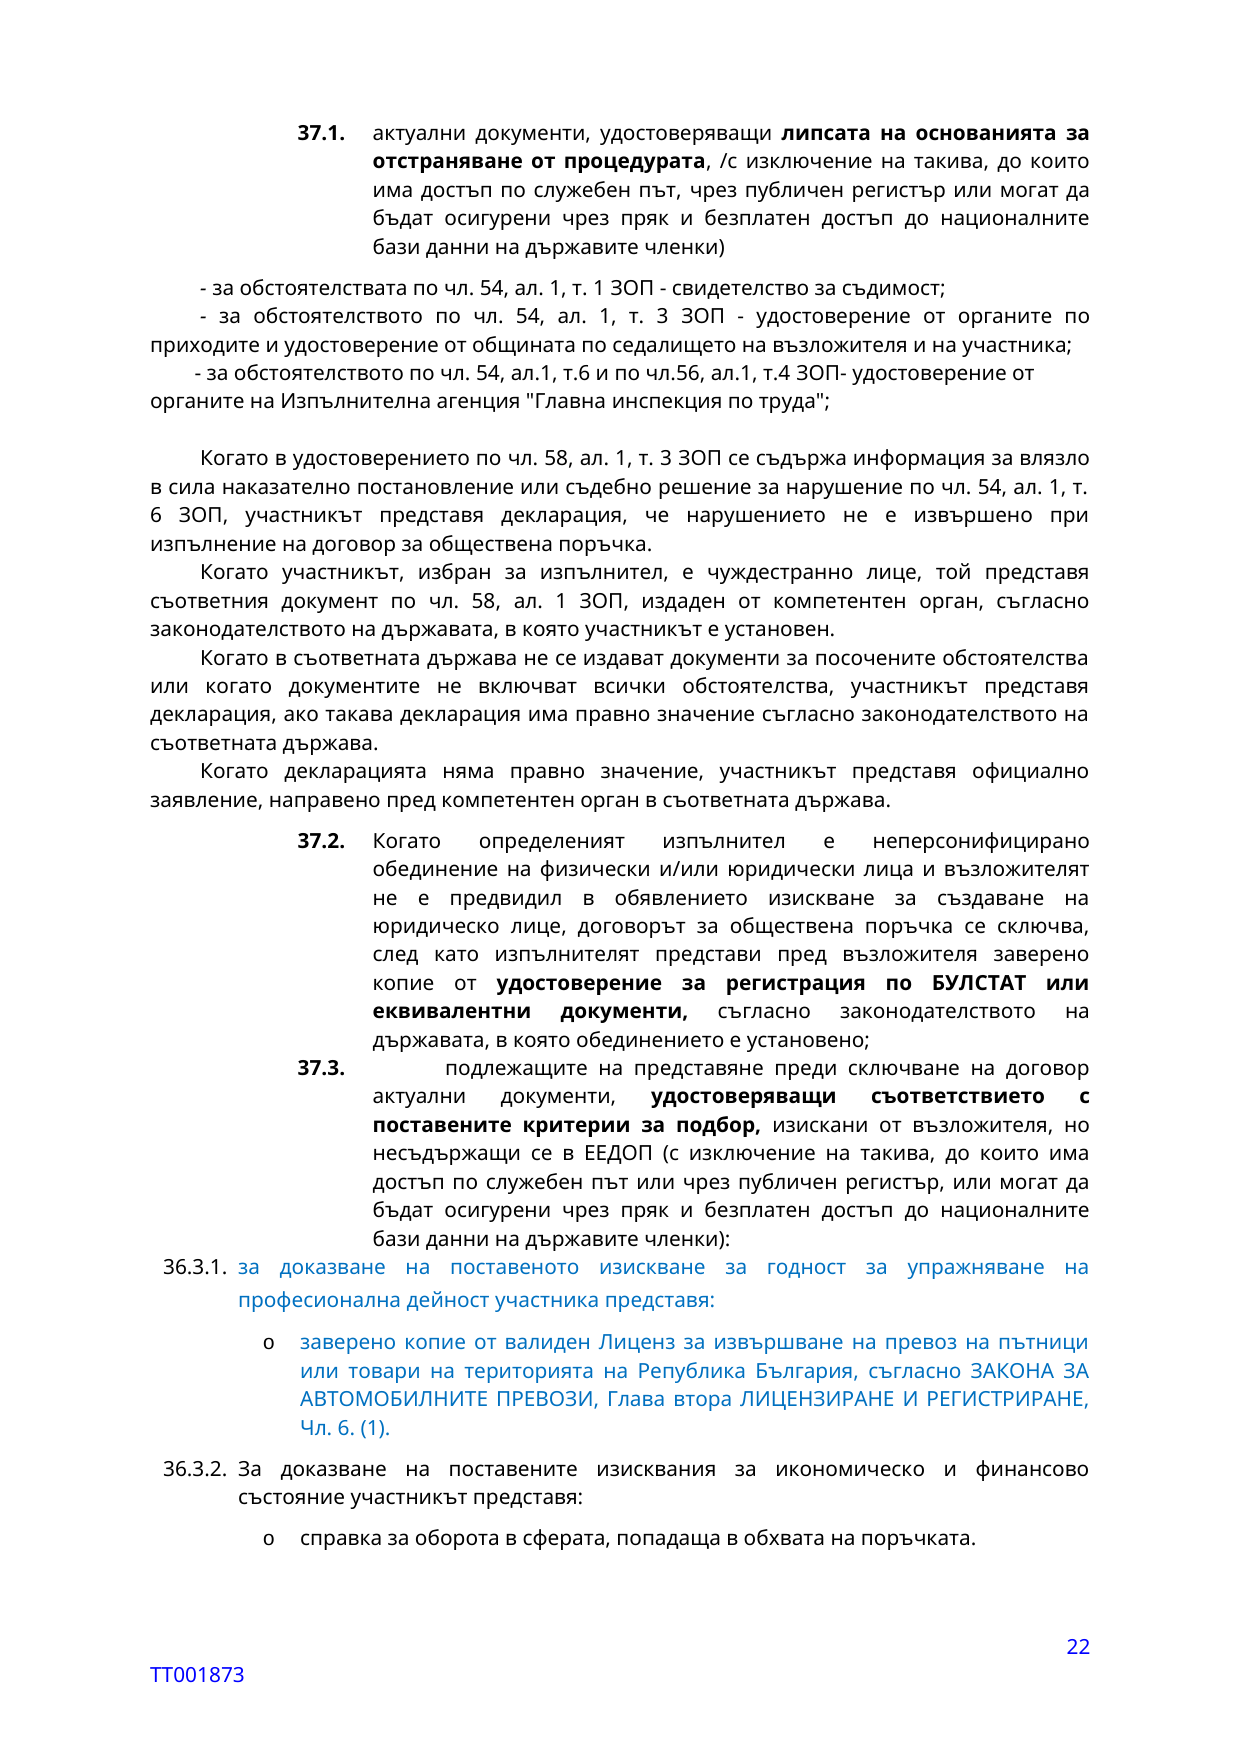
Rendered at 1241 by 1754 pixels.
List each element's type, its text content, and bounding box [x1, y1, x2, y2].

text - за обстоятелствата по чл. 54, ал. 1, т. 1 ЗОП - свидетелство за съдимост; [150, 273, 1090, 301]
text Когато декларацията няма правно значение, участникът представя официално заявление, направено пред компетентен орган в съответната държава. [150, 756, 1090, 813]
text Когато участникът, избран за изпълнител, е чуждестранно лице, той представя съответния документ по чл. 58, ал. 1 ЗОП, издаден от компетентен орган, съгласно законодателството на държавата, в която участникът е установен. [150, 557, 1090, 643]
list актуални документи, удостоверяващи липсата на основанията за отстраняване от процедурата, /с изключение на такива, до които има достъп по служебен път, чрез публичен регистър или могат да бъдат осигурени чрез пряк и безплатен достъп до националните бази данни на държавите членки) [297, 118, 1090, 260]
text Когато в съответната държава не се издават документи за посочените обстоятелства или когато документите не включват всички обстоятелства, участникът представя декларация, ако такава декларация има правно значение съгласно законодателството на съответната държава. [150, 643, 1090, 756]
text - за обстоятелството по чл. 54, ал. 1, т. 3 ЗОП - удостоверение от органите по приходите и удостоверение от общината по седалището на възложителя и на участника; [150, 301, 1090, 358]
list за доказване на поставеното изискване за годност за упражняване на професионална дейност участника представя: [163, 1252, 1090, 1315]
list подлежащите на представяне преди сключване на договор актуални документи, удостоверяващи съответствието с поставените критерии за подбор, изискани от възложителя, но несъдържащи се в ЕЕДОП (с изключение на такива, до които има достъп по служебен път или чрез публичен регистър, или могат да бъдат осигурени чрез пряк и безплатен достъп до националните бази данни на държавите членки): [297, 1053, 1090, 1252]
text Когато в удостоверението по чл. 58, ал. 1, т. 3 ЗОП се съдържа информация за влязло в сила наказателно постановление или съдебно решение за нарушение по чл. 54, ал. 1, т. 6 ЗОП, участникът представя декларация, че нарушението не е извършено при изпълнение на договор за обществена поръчка. [150, 443, 1090, 557]
list заверено копие от валиден Лиценз за извършване на превоз на пътници или товари на територията на Република България, съгласно ЗАКОНА ЗА АВТОМОБИЛНИТЕ ПРЕВОЗИ, Глава втора ЛИЦЕНЗИРАНЕ И РЕГИСТРИРАНЕ, Чл. 6. (1). [262, 1327, 1090, 1441]
list За доказване на поставените изисквания за икономическо и финансово състояние участникът представя: [163, 1454, 1090, 1511]
list Когато определеният изпълнител е неперсонифицирано обединение на физически и/или юридически лица и възложителят не е предвидил в обявлението изискване за създаване на юридическо лице, договорът за обществена поръчка се сключва, след като изпълнителят представи пред възложителя заверено копие от удостоверение за регистрация по БУЛСТАТ или еквивалентни документи, съгласно законодателството на държавата, в която обединението е установено; [297, 826, 1090, 1053]
list справка за оборота в сферата, попадаща в обхвата на поръчката. [262, 1523, 1090, 1552]
text - за обстоятелството по чл. 54, ал.1, т.6 и по чл.56, ал.1, т.4 ЗОП- удостоверение от органите на Изпълнителна агенция "Главна инспекция по труда"; [150, 358, 1090, 415]
